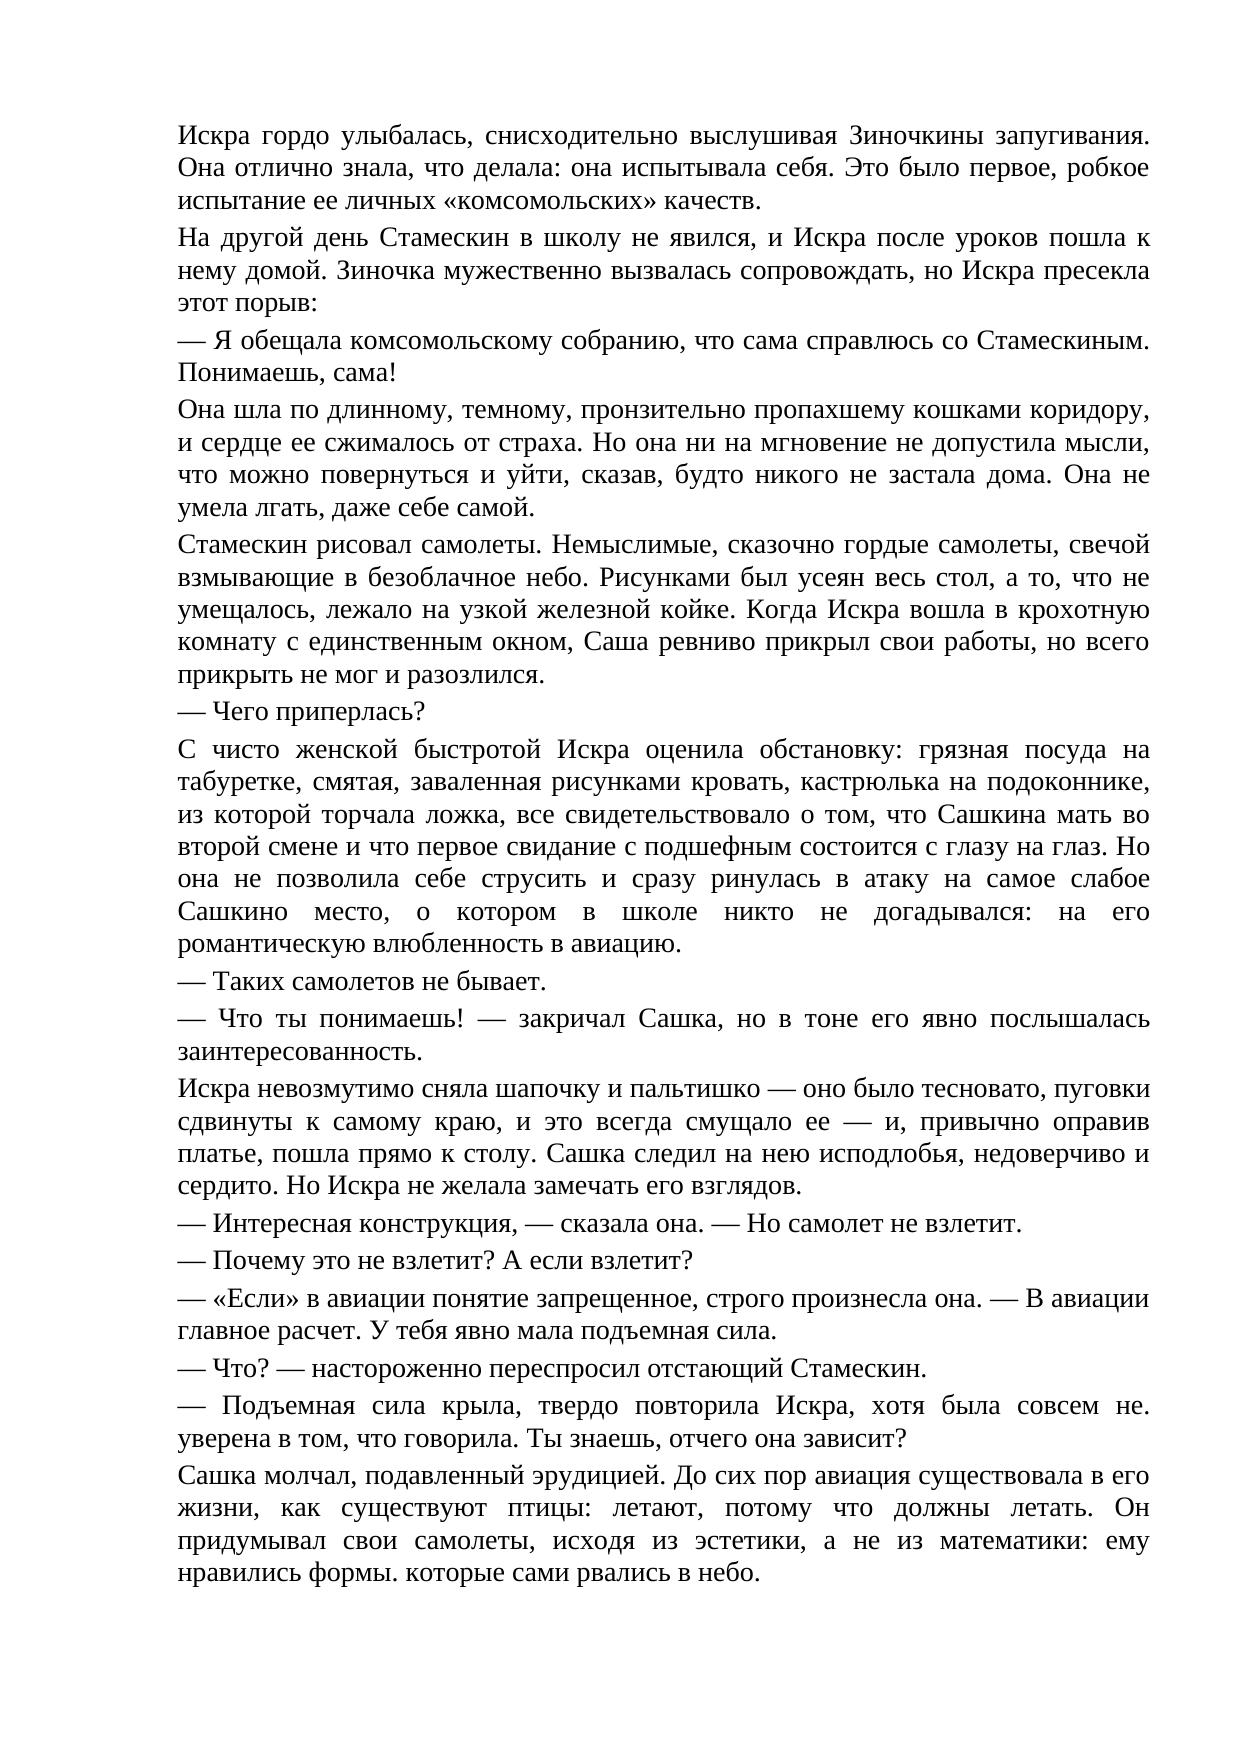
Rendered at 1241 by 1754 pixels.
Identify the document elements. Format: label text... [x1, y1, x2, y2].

text Она шла по длинному, темному, пронзительно пропахшему кошками коридору, и сердце ее сжималось от страха. Но она ни на мгновение не допустила мысли, что можно повернуться и уйти, сказав, будто никого не застала дома. Она не умела лгать, даже себе самой. [177, 393, 1152, 522]
text — Что? — настороженно переспросил отстающий Стамескин. [177, 1351, 1152, 1383]
text — «Если» в авиации понятие запрещенное, строго произнесла она. — В авиации главное расчет. У тебя явно мала подъемная сила. [177, 1281, 1152, 1346]
text — Подъемная сила крыла, твердо повторила Искра, хотя была совсем не. уверена в том, что говорила. Ты знаешь, отчего она зависит? [177, 1388, 1152, 1453]
text Искра невозмутимо сняла шапочку и пальтишко — оно было тесновато, пуговки сдвинуты к самому краю, и это всегда смущало ее — и, привычно оправив платье, пошла прямо к столу. Сашка следил на нею исподлобья, недоверчиво и сердито. Но Искра не желала замечать его взглядов. [177, 1071, 1152, 1201]
text Искра гордо улыбалась, снисходительно выслушивая Зиночкины запугивания. Она отлично знала, что делала: она испытывала себя. Это было первое, робкое испытание ее личных «комсомольских» качеств. [177, 118, 1152, 215]
text — Почему это не взлетит? А если взлетит? [177, 1243, 1152, 1276]
text — Я обещала комсомольскому собранию, что сама справлюсь со Стамескиным. Понимаешь, сама! [177, 323, 1152, 387]
text — Таких самолетов не бывает. [177, 964, 1152, 996]
text — Чего приперлась? [177, 694, 1152, 727]
text С чисто женской быстротой Искра оценила обстановку: грязная посуда на табуретке, смятая, заваленная рисунками кровать, кастрюлька на подоконнике, из которой торчала ложка, все свидетельствовало о том, что Сашкина мать во второй смене и что первое свидание с подшефным состоится с глазу на глаз. Но она не позволила себе струсить и сразу ринулась в атаку на самое слабое Сашкино место, о котором в школе никто не догадывался: на его романтическую влюбленность в авиацию. [177, 732, 1152, 959]
text — Что ты понимаешь! — закричал Сашка, но в тоне его явно послышалась заинтересованность. [177, 1001, 1152, 1066]
text — Интересная конструкция, — сказала она. — Но самолет не взлетит. [177, 1206, 1152, 1238]
text Стамескин рисовал самолеты. Немыслимые, сказочно гордые самолеты, свечой взмывающие в безоблачное небо. Рисунками был усеян весь стол, а то, что не умещалось, лежало на узкой железной койке. Когда Искра вошла в крохотную комнату с единственным окном, Саша ревниво прикрыл свои работы, но всего прикрыть не мог и разозлился. [177, 527, 1152, 689]
text Сашка молчал, подавленный эрудицией. До сих пор авиация существовала в его жизни, как существуют птицы: летают, потому что должны летать. Он придумывал свои самолеты, исходя из эстетики, а не из математики: ему нравились формы. которые сами рвались в небо. [177, 1458, 1152, 1588]
text На другой день Стамескин в школу не явился, и Искра после уроков пошла к нему домой. Зиночка мужественно вызвалась сопровождать, но Искра пресекла этот порыв: [177, 220, 1152, 318]
